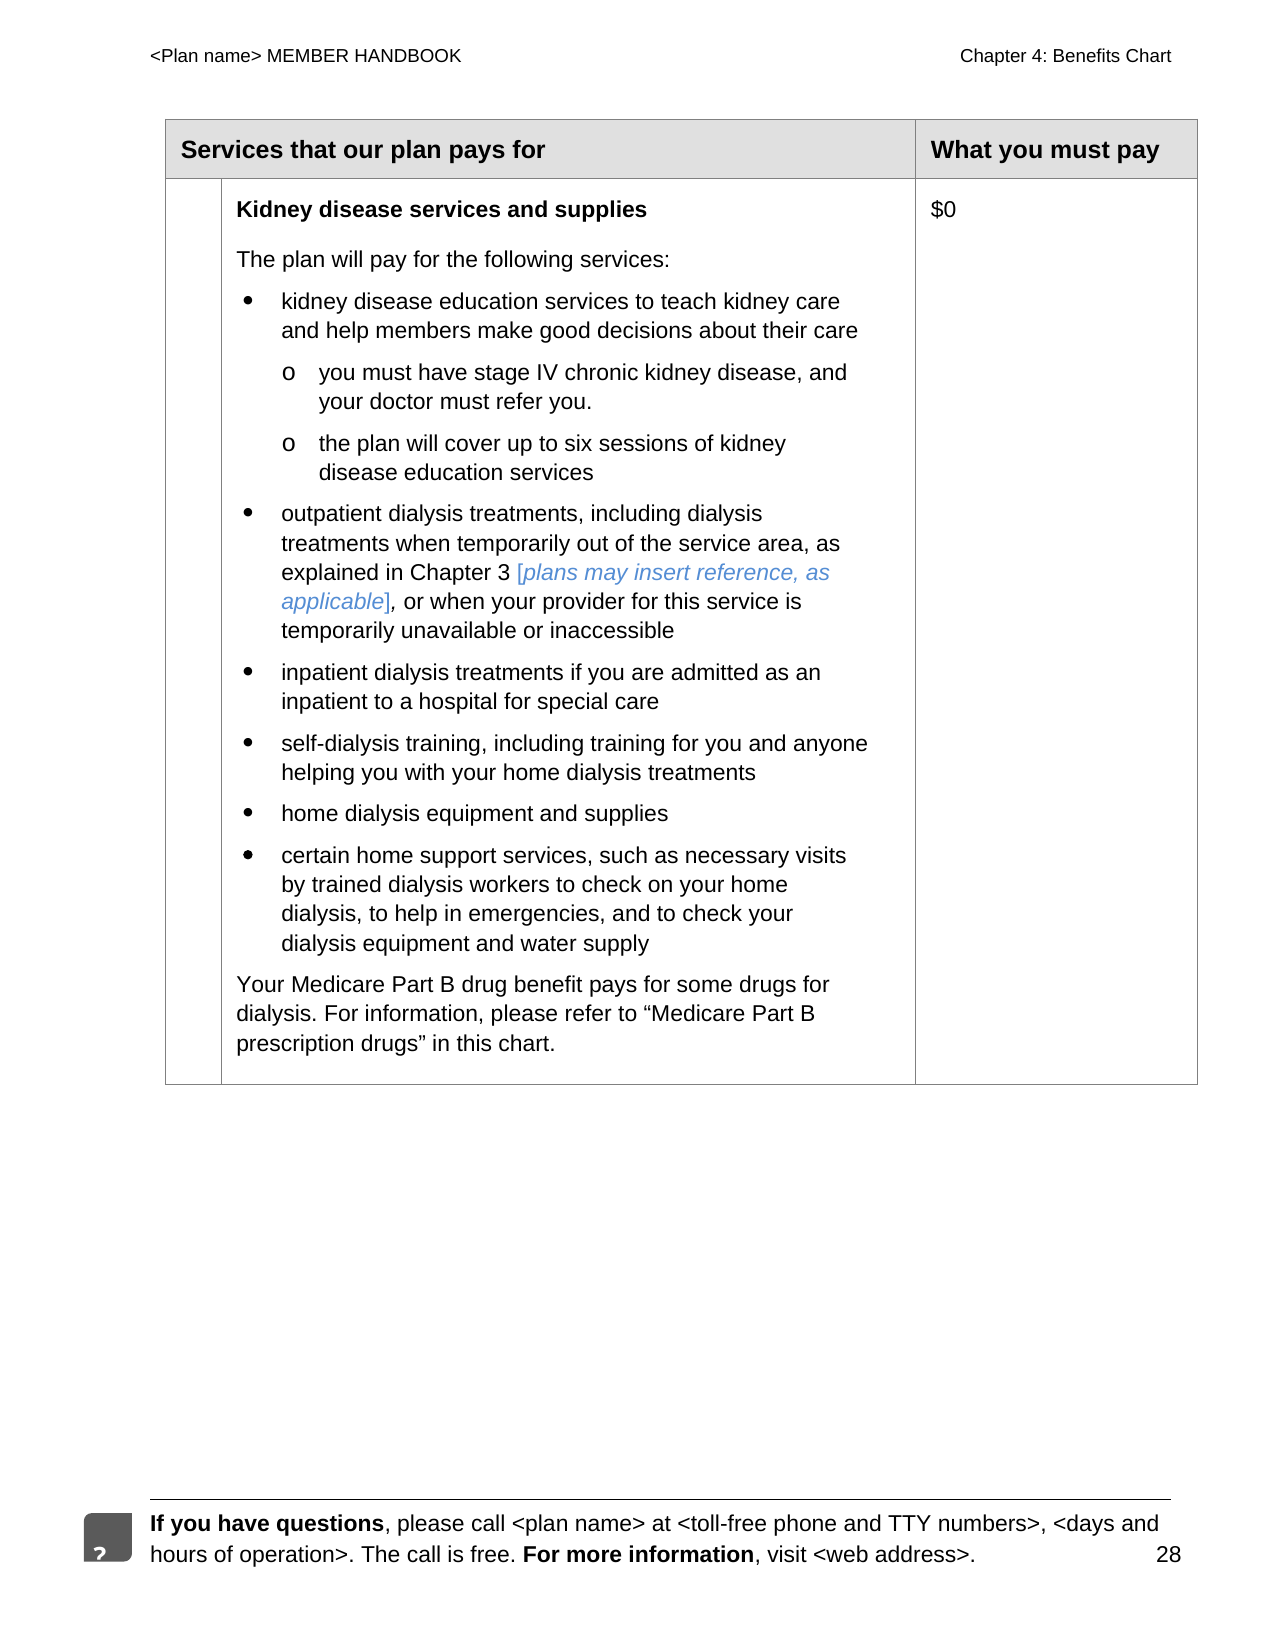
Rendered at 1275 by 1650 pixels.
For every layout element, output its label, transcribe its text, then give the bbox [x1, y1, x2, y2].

table_cell Kidney disease services and supplies The plan will pay for the following services: kidney disease education services to teach kidney care and help members make good decisions about their care you must have stage IV chronic kidney disease, and your doctor must refer you. the plan will cover up to six sessions of kidney disease education services outpatient dialysis treatments, including dialysis treatments when temporarily out of the service area, as explained in Chapter 3 [plans may insert reference, as applicable], or when your provider for this service is temporarily unavailable or inaccessible inpatient dialysis treatments if you are admitted as an inpatient to a hospital for special care self-dialysis training, including training for you and anyone helping you with your home dialysis treatments home dialysis equipment and supplies certain home support services, such as necessary visits by trained dialysis workers to check on your home dialysis, to help in emergencies, and to check your dialysis equipment and water supply Your Medicare Part B drug benefit pays for some drugs for dialysis. For information, please refer to “Medicare Part B prescription drugs” in this chart. [222, 179, 915, 1084]
table_header Services that our plan pays for [166, 120, 915, 178]
table_cell $0 [916, 179, 1197, 1084]
table_header What you must pay [916, 120, 1197, 178]
table_cell [166, 179, 221, 1084]
